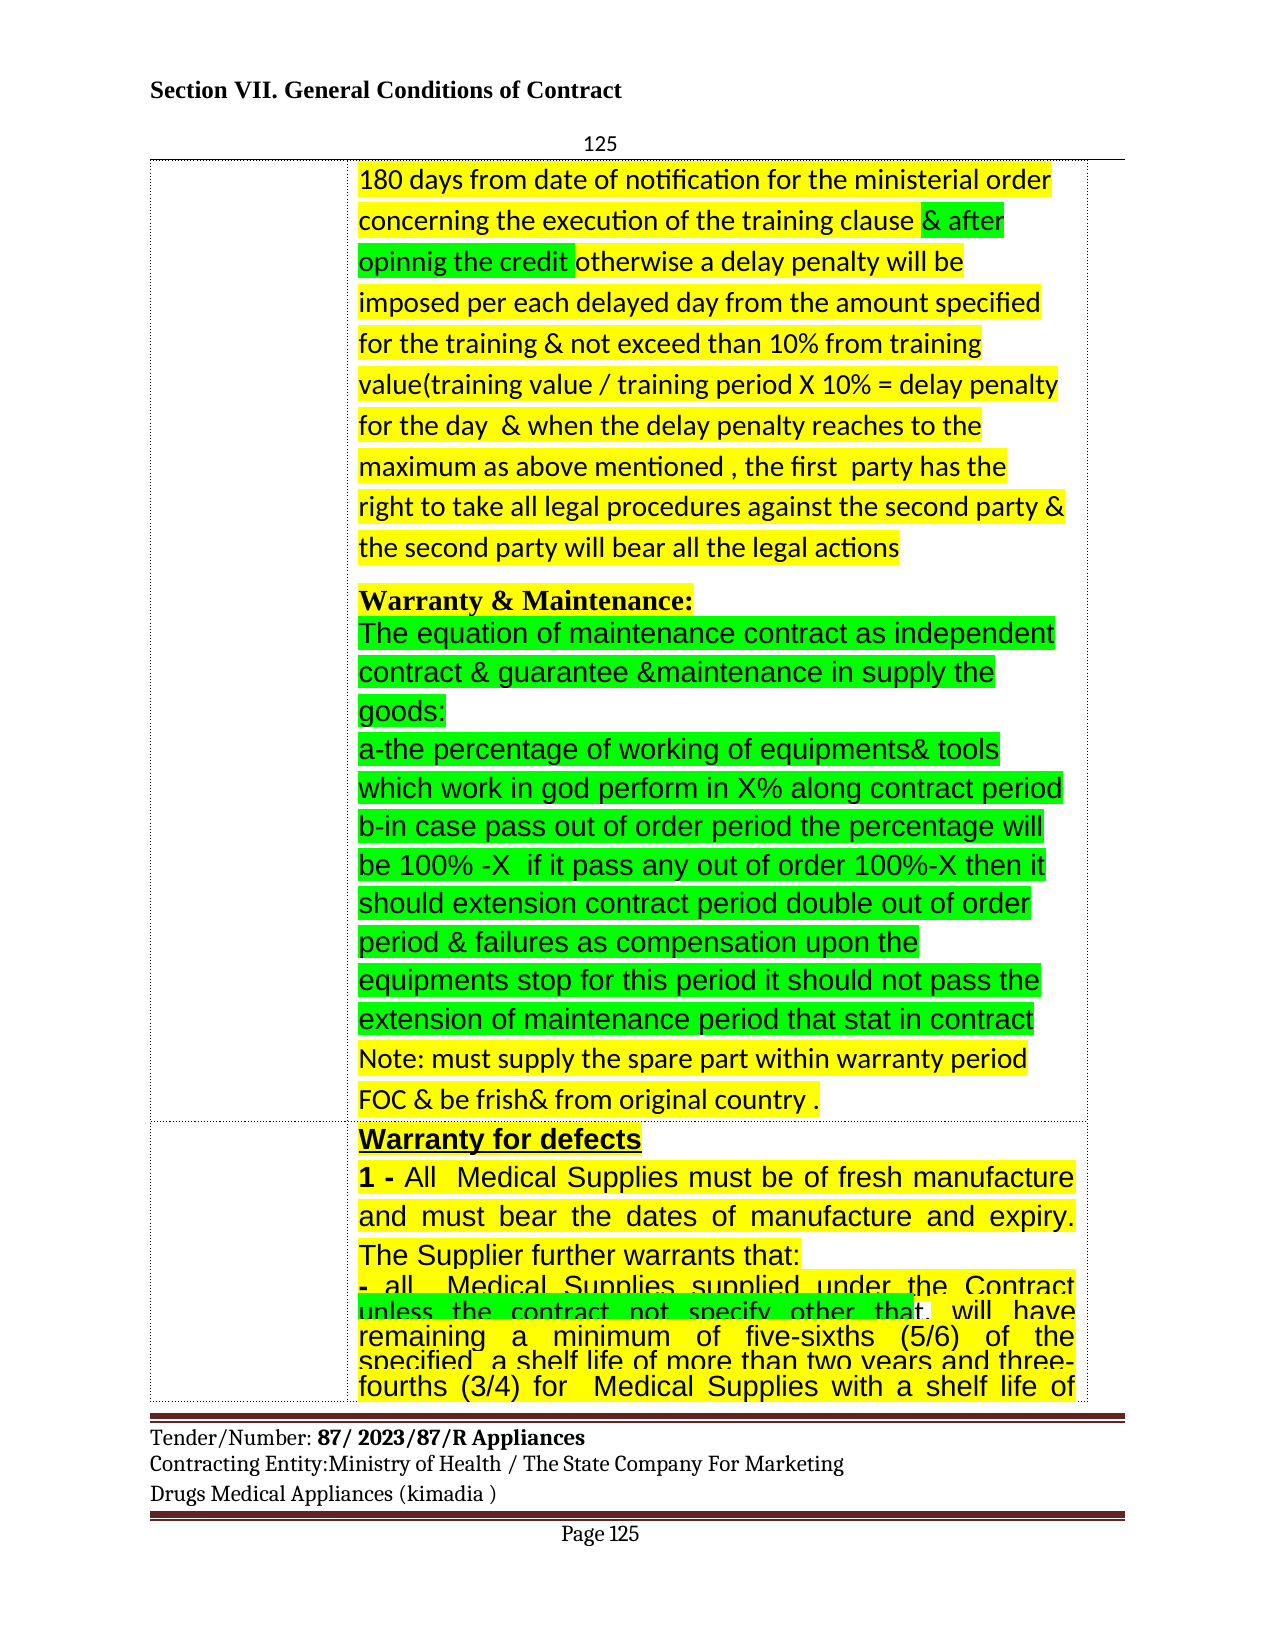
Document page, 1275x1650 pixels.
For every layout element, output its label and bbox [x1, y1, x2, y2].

table_cell [150, 160, 347, 1121]
table_cell [150, 1121, 347, 1401]
table_cell [347, 1121, 1088, 1401]
table_cell [347, 160, 1088, 1121]
